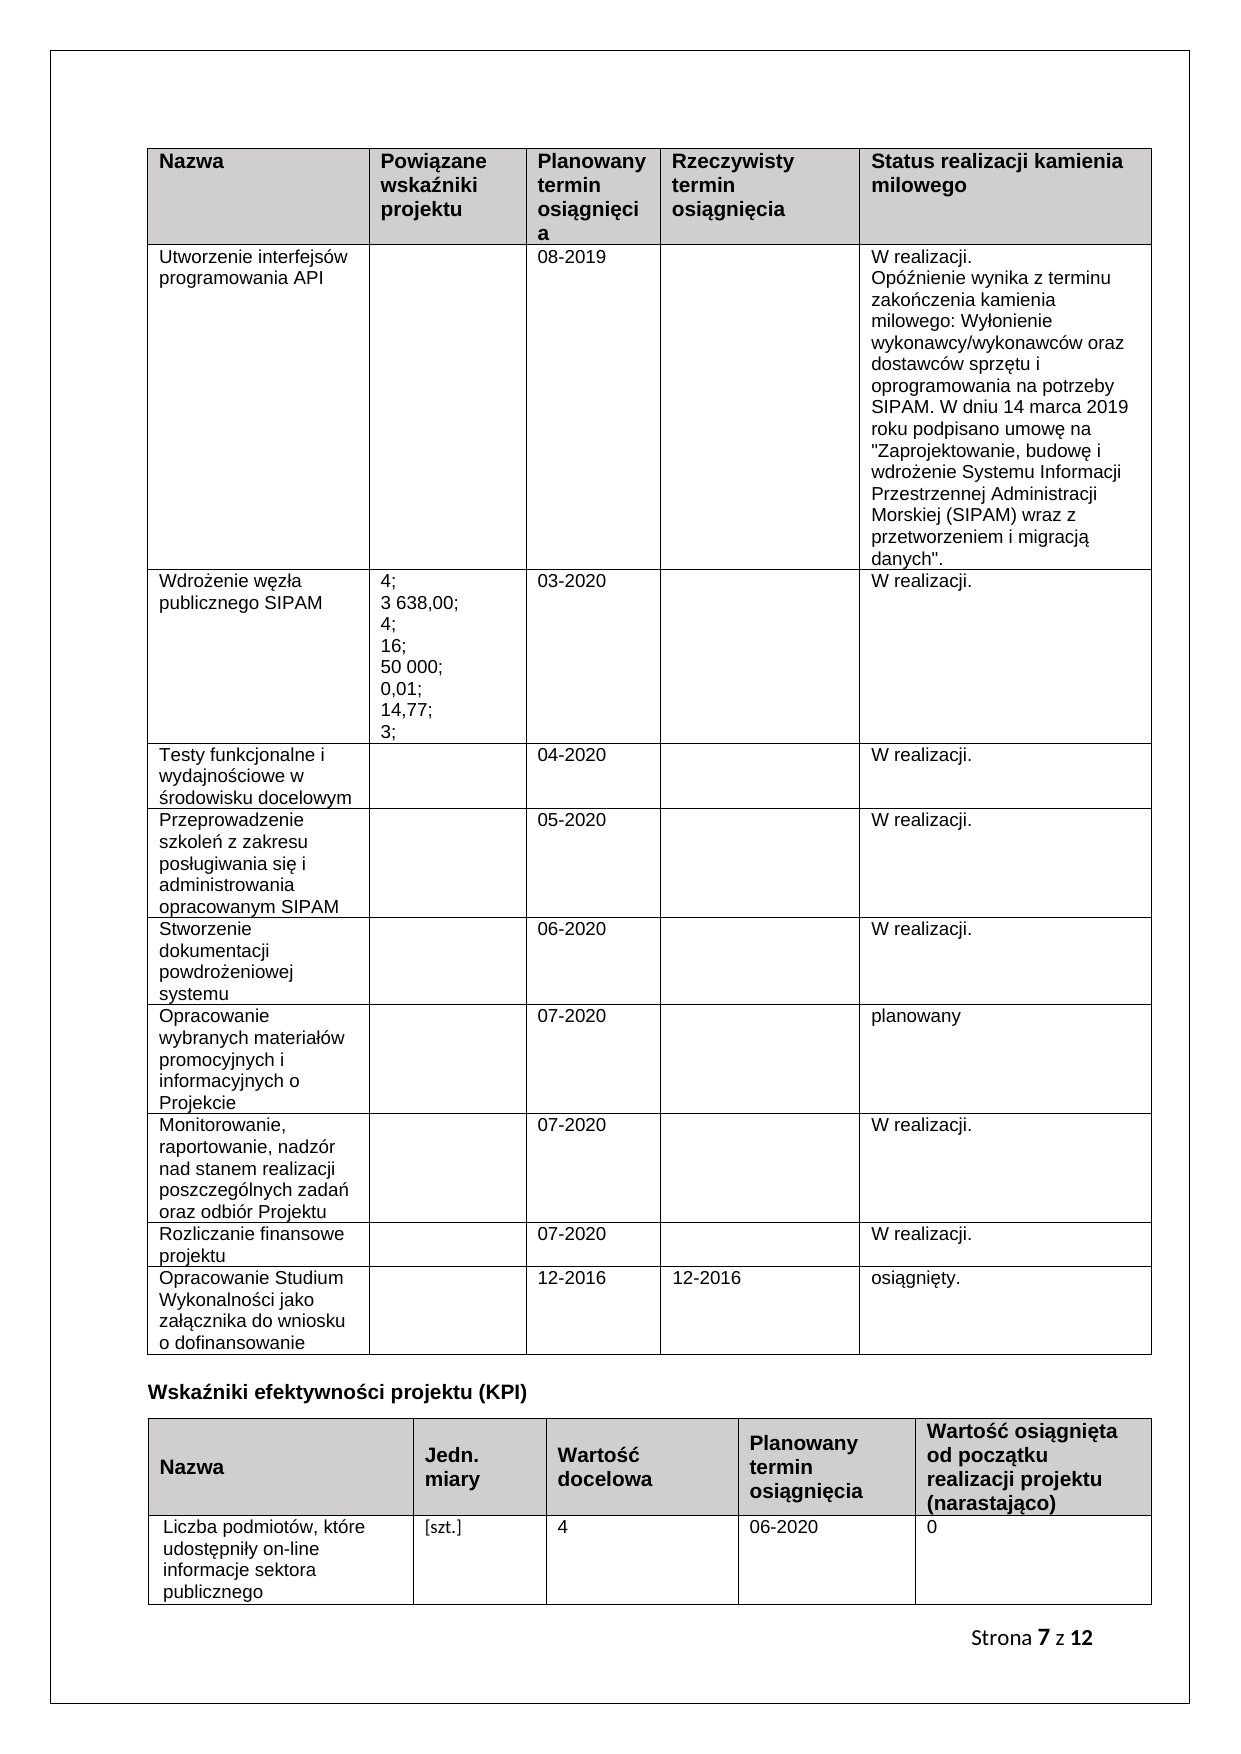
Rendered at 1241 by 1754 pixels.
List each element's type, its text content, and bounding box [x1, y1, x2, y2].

table_cell [661, 918, 859, 1004]
table_cell Stworzenie dokumentacji powdrożeniowej systemu [148, 918, 369, 1004]
table_header Status realizacji kamienia milowego [860, 149, 1151, 244]
table_cell 06-2020 [527, 918, 660, 1004]
text Wskaźniki efektywności projektu (KPI) [148, 1379, 1093, 1403]
table_cell 05-2020 [527, 809, 660, 917]
table_cell [661, 1005, 859, 1113]
table_cell [661, 245, 859, 569]
table_header Jedn. miary [414, 1419, 546, 1515]
table_header Planowany termin osiągnięcia [527, 149, 660, 244]
table_cell [370, 744, 526, 808]
table_cell W realizacji. [860, 1114, 1151, 1222]
table_cell W realizacji. [860, 1223, 1151, 1266]
table_cell [661, 809, 859, 917]
table_header Rzeczywisty termin osiągnięcia [661, 149, 859, 244]
table_cell 06-2020 [739, 1516, 915, 1604]
table_header Nazwa [149, 1419, 413, 1515]
table_cell [370, 1223, 526, 1266]
table_cell 08-2019 [527, 245, 660, 569]
table_cell [661, 744, 859, 808]
table_cell 04-2020 [527, 744, 660, 808]
table_cell [370, 918, 526, 1004]
table_cell Przeprowadzenie szkoleń z zakresu posługiwania się i administrowania opracowanym SIPAM [148, 809, 369, 917]
table_cell 12-2016 [527, 1267, 660, 1353]
table_header Powiązane wskaźniki projektu [370, 149, 526, 244]
table_header Planowany termin osiągnięcia [739, 1419, 915, 1515]
table_cell W realizacji. [860, 809, 1151, 917]
table_cell Testy funkcjonalne i wydajnościowe w środowisku docelowym [148, 744, 369, 808]
table_cell Monitorowanie, raportowanie, nadzór nad stanem realizacji poszczególnych zadań oraz odbiór Projektu [148, 1114, 369, 1222]
table_cell osiągnięty. [860, 1267, 1151, 1353]
table_cell [370, 1114, 526, 1222]
table_cell [370, 809, 526, 917]
table_cell 07-2020 [527, 1005, 660, 1113]
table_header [916, 1419, 1151, 1515]
table_cell 4; 3 638,00; 4; 16; 50 000; 0,01; 14,77; 3; [370, 570, 526, 742]
table_cell W realizacji. [860, 570, 1151, 742]
table_cell Wdrożenie węzła publicznego SIPAM [148, 570, 369, 742]
table_cell 4 [547, 1516, 738, 1604]
table_cell [661, 1223, 859, 1266]
table_cell Rozliczanie finansowe projektu [148, 1223, 369, 1266]
table_cell [370, 245, 526, 569]
table_cell Utworzenie interfejsów programowania API [148, 245, 369, 569]
table_cell planowany [860, 1005, 1151, 1113]
table_cell 03-2020 [527, 570, 660, 742]
table_cell Opracowanie wybranych materiałów promocyjnych i informacyjnych o Projekcie [148, 1005, 369, 1113]
table_cell W realizacji. [860, 918, 1151, 1004]
table_header Wartość docelowa [547, 1419, 738, 1515]
table_cell 12-2016 [661, 1267, 859, 1353]
table_cell 0 [916, 1516, 1151, 1604]
table_cell Opracowanie Studium Wykonalności jako załącznika do wniosku o dofinansowanie [148, 1267, 369, 1353]
table_cell [661, 570, 859, 742]
table_cell 07-2020 [527, 1223, 660, 1266]
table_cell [860, 245, 1151, 569]
table_cell [661, 1114, 859, 1222]
table_cell [370, 1267, 526, 1353]
table_cell 07-2020 [527, 1114, 660, 1222]
table_cell [370, 1005, 526, 1113]
table_cell Liczba podmiotów, które udostępniły on-line informacje sektora publicznego [149, 1516, 413, 1604]
table_cell [szt.] [414, 1516, 546, 1604]
table_header Nazwa [148, 149, 369, 244]
table_cell W realizacji. [860, 744, 1151, 808]
